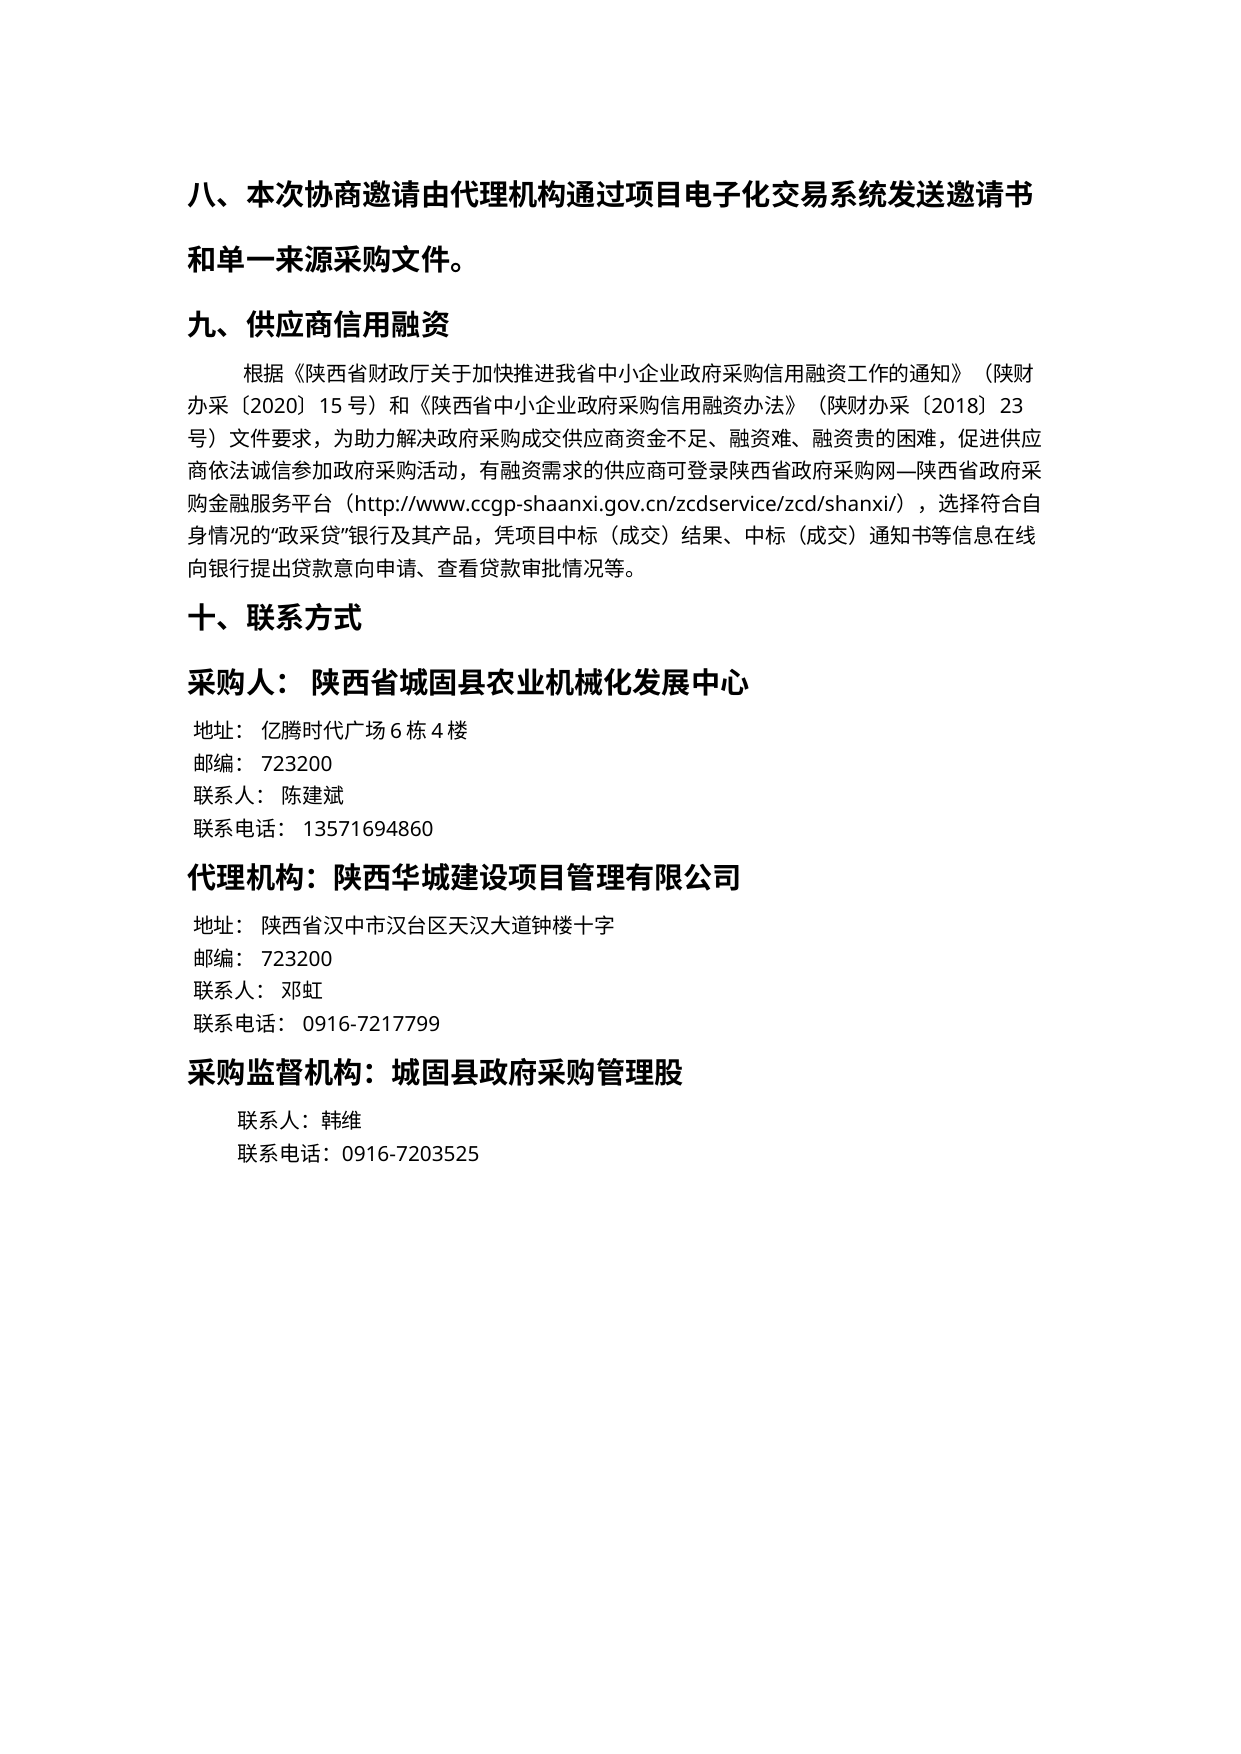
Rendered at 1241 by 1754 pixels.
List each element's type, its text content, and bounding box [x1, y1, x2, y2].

text 联系人：韩维 [187, 1104, 1053, 1137]
text 八、本次协商邀请由代理机构通过项目电子化交易系统发送邀请书和单一来源采购文件。 [187, 162, 1053, 292]
text 地址： 陕西省汉中市汉台区天汉大道钟楼十字 [187, 909, 1053, 942]
text 联系电话：0916-7203525 [187, 1137, 1053, 1169]
text 联系电话： 13571694860 [187, 812, 1053, 844]
text 联系电话： 0916-7217799 [187, 1007, 1053, 1039]
text 邮编： 723200 [187, 942, 1053, 974]
text 代理机构：陕西华城建设项目管理有限公司 [187, 844, 1053, 909]
text 采购人： 陕西省城固县农业机械化发展中心 [187, 649, 1053, 714]
text 联系人： 陈建斌 [187, 779, 1053, 812]
text 采购监督机构：城固县政府采购管理股 [187, 1039, 1053, 1104]
text 十、联系方式 [187, 584, 1053, 649]
text 联系人： 邓虹 [187, 974, 1053, 1007]
text 根据《陕西省财政厅关于加快推进我省中小企业政府采购信用融资工作的通知》（陕财办采〔2020〕15 号）和《陕西省中小企业政府采购信用融资办法》（陕财办采〔2018〕23 号）文件要求，为助力解决政府采购成交供应商资金不足、融资难、融资贵的困难，促进供应商依法诚信参加政府采购活动，有融资需求的供应商可登录陕西省政府采购网—陕西省政府采购金融服务平台（http://www.ccgp-shaanxi.gov.cn/zcdservice/zcd/shanxi/），选择符合自身情况的“政采贷”银行及其产品，凭项目中标（成交）结果、中标（成交）通知书等信息在线向银行提出贷款意向申请、查看贷款审批情况等。 [187, 357, 1053, 584]
text 邮编： 723200 [187, 747, 1053, 779]
text 九、供应商信用融资 [187, 292, 1053, 357]
text 地址： 亿腾时代广场6栋4楼 [187, 714, 1053, 747]
